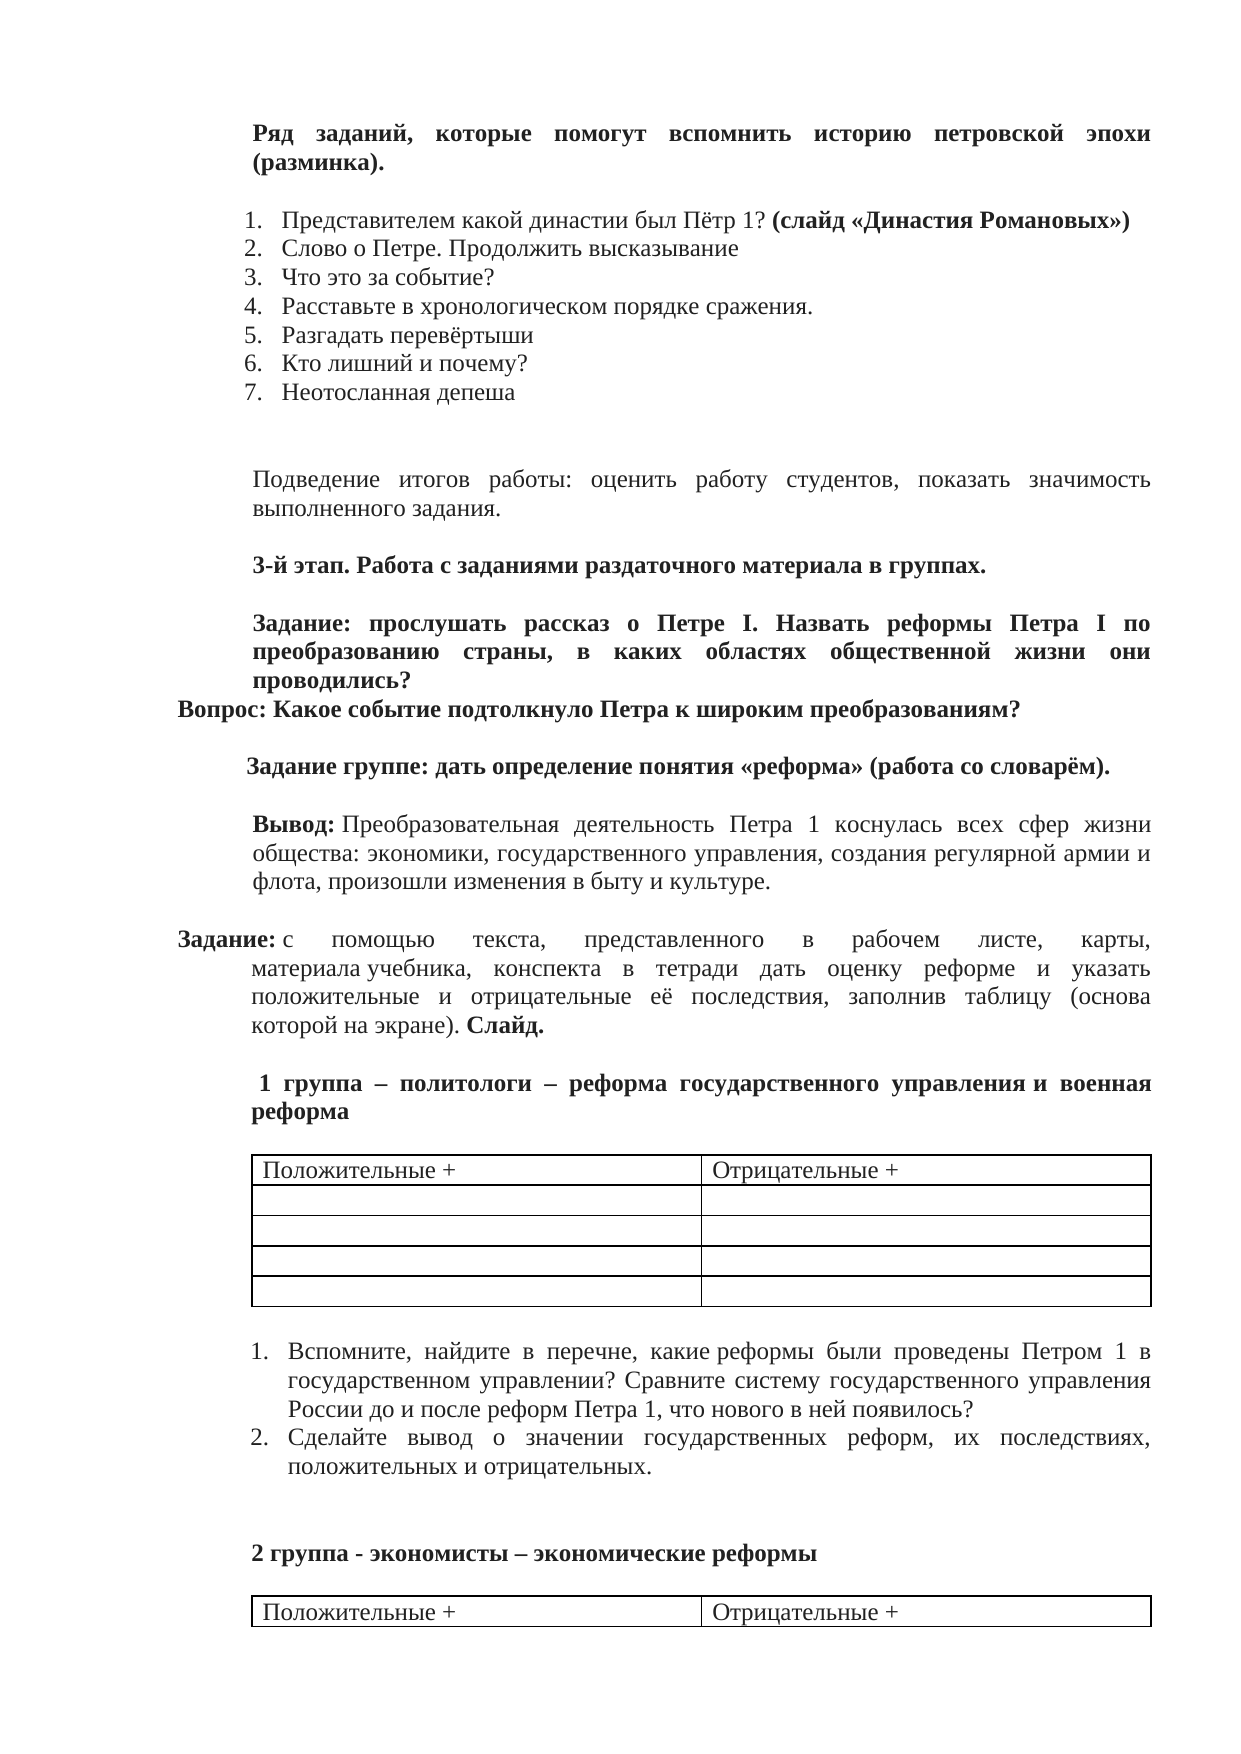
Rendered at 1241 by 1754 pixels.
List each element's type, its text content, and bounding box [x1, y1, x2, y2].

list Разгадать перевёртыши [244, 320, 1152, 348]
text Вопрос: Какое событие подтолкнуло Петра к широким преобразованиям? [177, 694, 1152, 723]
list Сделайте вывод о значении государственных реформ, их последствиях, положительных и отрицательных. [250, 1422, 1152, 1480]
table_header Отрицательные + [702, 1597, 1150, 1626]
table_cell [253, 1216, 701, 1245]
text Задание: с помощью текста, представленного в рабочем листе, карты, материала учебника, конспекта в тетради дать оценку реформе и указать положительные и отрицательные её последствия, заполнив таблицу (основа которой на экране). Слайд. [177, 924, 1152, 1039]
list Представителем какой династии был Пётр 1? (слайд «Династия Романовых») [244, 205, 1152, 233]
table_cell [253, 1247, 701, 1275]
text 3-й этап. Работа с заданиями раздаточного материала в группах. [252, 550, 1152, 579]
list Кто лишний и почему? [244, 348, 1152, 377]
table_cell [702, 1216, 1150, 1245]
table_cell [702, 1277, 1150, 1306]
text 2 группа - экономисты – экономические реформы [251, 1538, 1152, 1567]
table_cell [702, 1247, 1150, 1275]
text Задание: прослушать рассказ о Петре I. Назвать реформы Петра I по преобразованию страны, в каких областях общественной жизни они проводились? [252, 608, 1152, 694]
table_header Положительные + [253, 1156, 701, 1184]
table_header Отрицательные + [702, 1156, 1150, 1184]
table_header Положительные + [253, 1597, 701, 1626]
text Задание группе: дать определение понятия «реформа» (работа со словарём). [177, 751, 1152, 780]
text Подведение итогов работы: оценить работу студентов, показать значимость выполненного задания. [252, 464, 1152, 521]
text Ряд заданий, которые помогут вспомнить историю петровской эпохи (разминка). [252, 118, 1152, 176]
list Вспомните, найдите в перечне, какие реформы были проведены Петром 1 в государственном управлении? Сравните систему государственного управления России до и после реформ Петра 1, что нового в ней появилось? [250, 1336, 1152, 1422]
list Расставьте в хронологическом порядке сражения. [244, 291, 1152, 320]
table_cell [253, 1277, 701, 1306]
text 1 группа – политологи – реформа государственного управления и военная реформа [177, 1068, 1152, 1125]
table_cell [253, 1186, 701, 1214]
table_cell [702, 1186, 1150, 1214]
list Что это за событие? [244, 262, 1152, 291]
text Вывод: Преобразовательная деятельность Петра 1 коснулась всех сфер жизни общества: экономики, государственного управления, создания регулярной армии и флота, произошли изменения в быту и культуре. [252, 809, 1152, 895]
list Слово о Петре. Продолжить высказывание [244, 233, 1152, 262]
list Неотосланная депеша [244, 377, 1152, 406]
